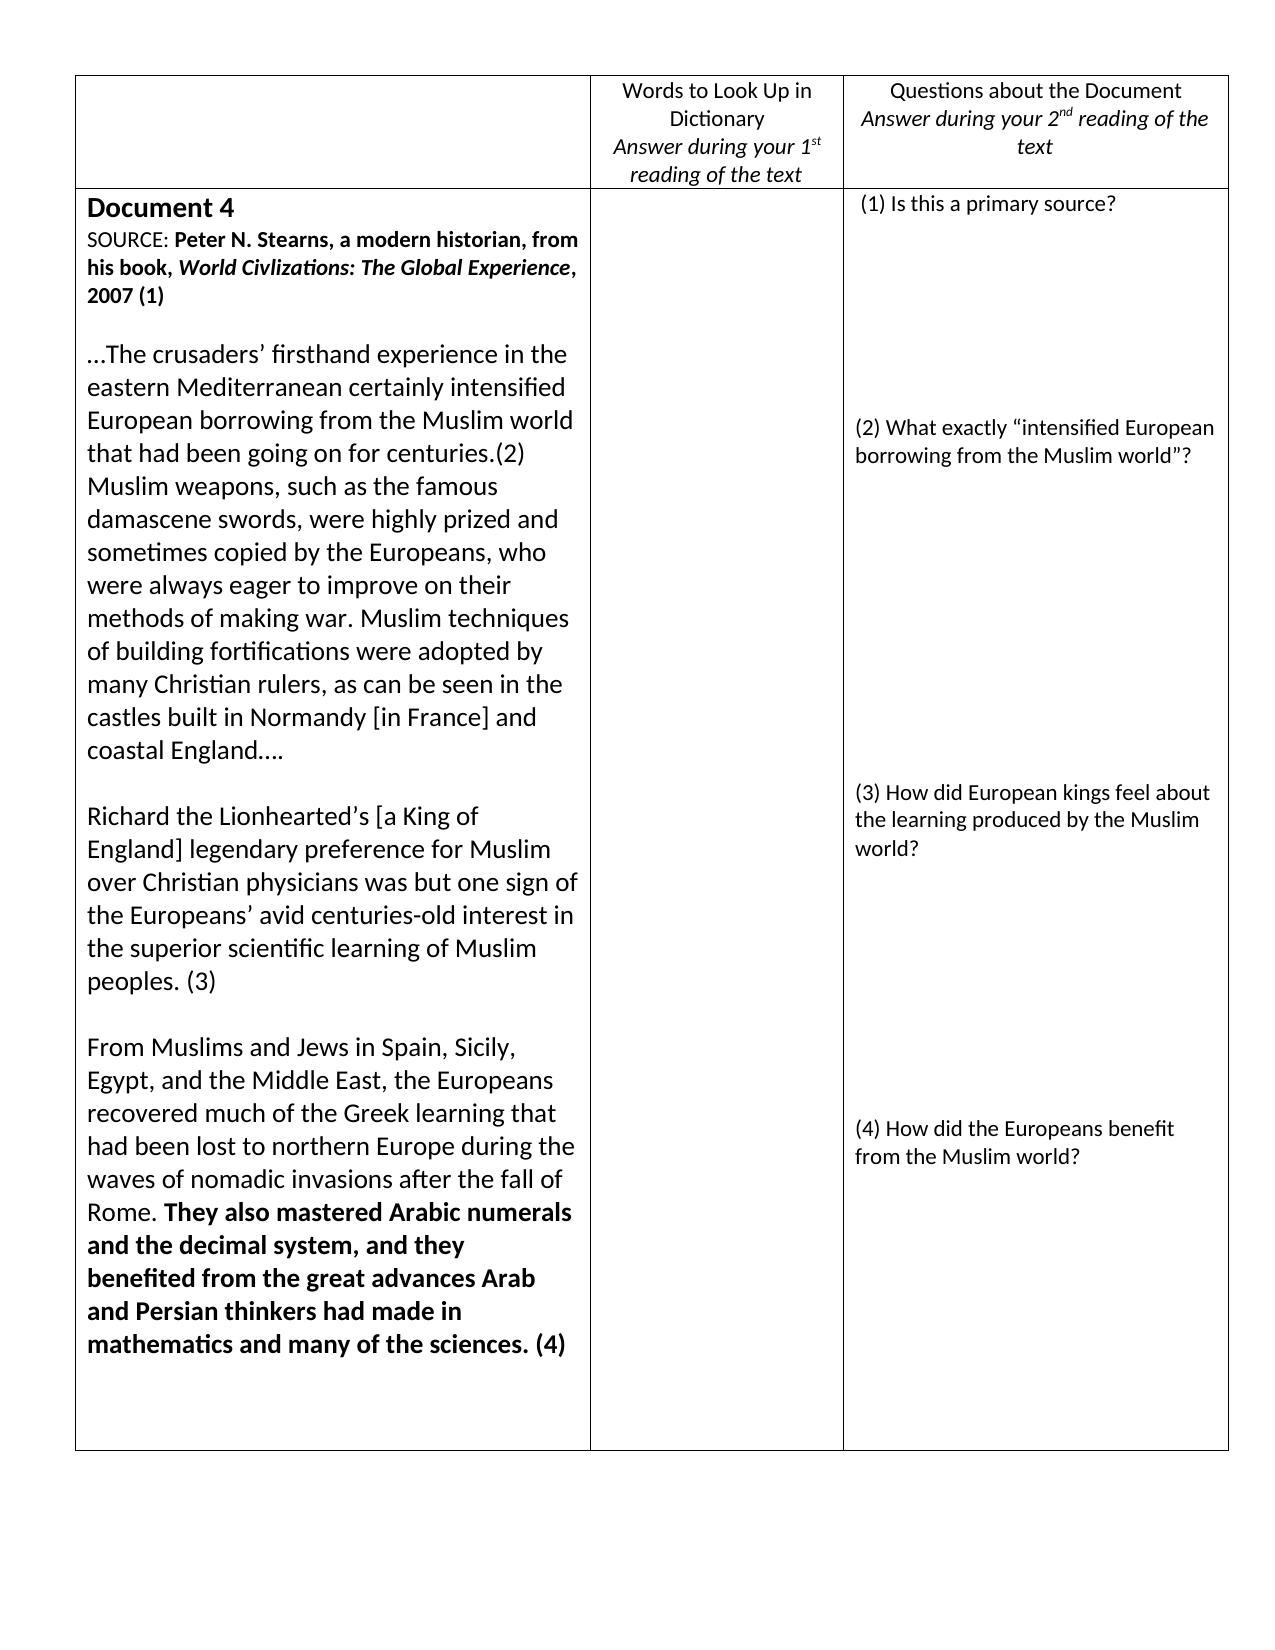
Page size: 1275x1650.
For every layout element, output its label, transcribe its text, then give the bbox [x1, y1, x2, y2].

table_header Words to Look Up in Dictionary Answer during your 1st reading of the text [591, 76, 843, 188]
table_header Questions about the Document Answer during your 2nd reading of the text [844, 76, 1228, 188]
table_cell [591, 189, 843, 1450]
table_cell (1) Is this a primary source? (2) What exactly “intensified European borrowing from the Muslim world”? (3) How did European kings feel about the learning produced by the Muslim world? (4) How did the Europeans benefit from the Muslim world? [844, 189, 1228, 1450]
table_cell Document 4 SOURCE: Peter N. Stearns, a modern historian, from his book, World Civlizations: The Global Experience, 2007 (1) …The crusaders’ firsthand experience in the eastern Mediterranean certainly intensified European borrowing from the Muslim world that had been going on for centuries.(2) Muslim weapons, such as the famous damascene swords, were highly prized and sometimes copied by the Europeans, who were always eager to improve on their methods of making war. Muslim techniques of building fortifications were adopted by many Christian rulers, as can be seen in the castles built in Normandy [in France] and coastal England…. Richard the Lionhearted’s [a King of England] legendary preference for Muslim over Christian physicians was but one sign of the Europeans’ avid centuries-old interest in the superior scientific learning of Muslim peoples. (3) From Muslims and Jews in Spain, Sicily, Egypt, and the Middle East, the Europeans recovered much of the Greek learning that had been lost to northern Europe during the waves of nomadic invasions after the fall of Rome. They also mastered Arabic numerals and the decimal system, and they benefited from the great advances Arab and Persian thinkers had made in mathematics and many of the sciences. (4) [76, 189, 590, 1450]
table_header [76, 76, 590, 188]
